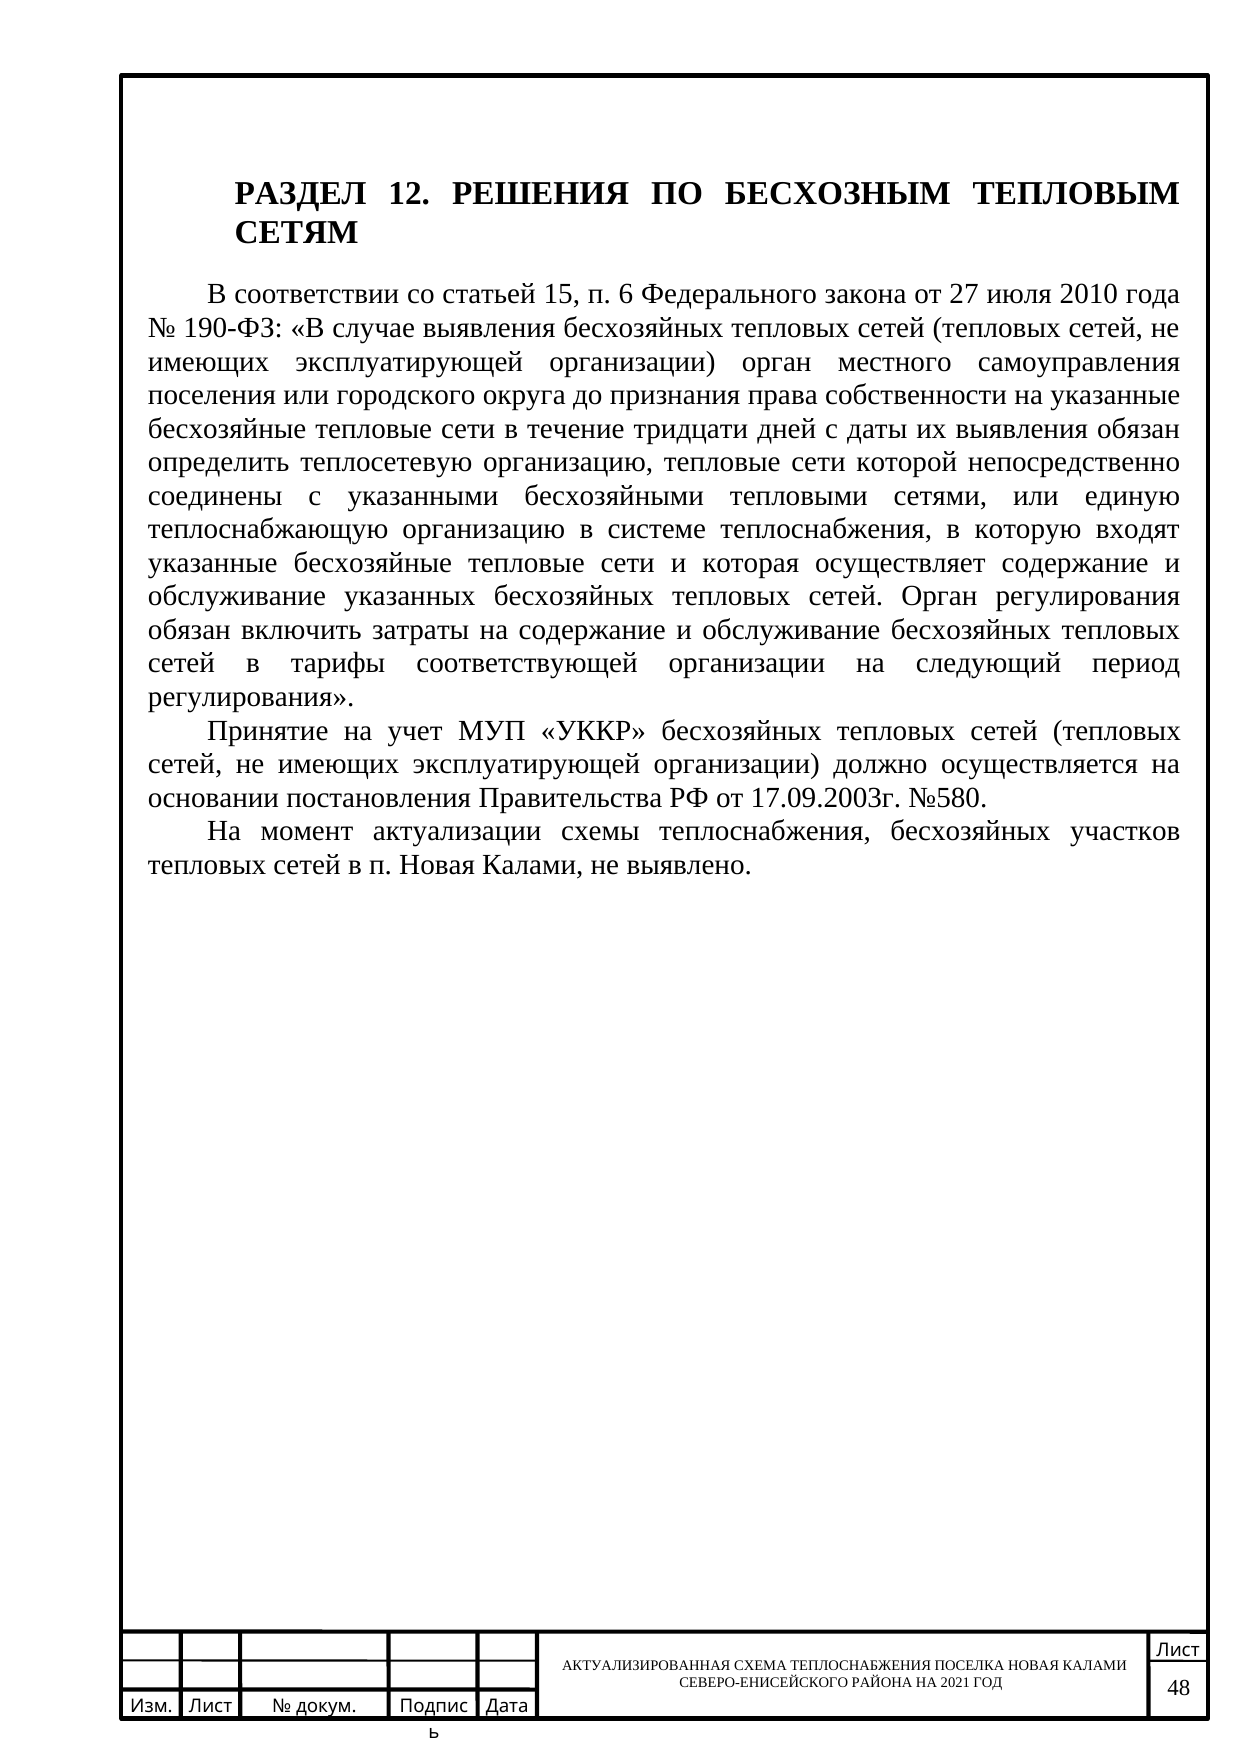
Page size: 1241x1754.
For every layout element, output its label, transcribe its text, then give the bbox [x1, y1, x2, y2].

text В соответствии со статьей 15, п. 6 Федерального закона от 27 июля 2010 года № 190-ФЗ: «В случае выявления бесхозяйных тепловых сетей (тепловых сетей, не имеющих эксплуатирующей организации) орган местного самоуправления поселения или городского округа до признания права собственности на указанные бесхозяйные тепловые сети в течение тридцати дней с даты их выявления обязан определить теплосетевую организацию, тепловые сети которой непосредственно соединены с указанными бесхозяйными тепловыми сетями, или единую теплоснабжающую организацию в системе теплоснабжения, в которую входят указанные бесхозяйные тепловые сети и которая осуществляет содержание и обслуживание указанных бесхозяйных тепловых сетей. Орган регулирования обязан включить затраты на содержание и обслуживание бесхозяйных тепловых сетей в тарифы соответствующей организации на следующий период регулирования». [148, 277, 1181, 713]
text Принятие на учет МУП «УККР» бесхозяйных тепловых сетей (тепловых сетей, не имеющих эксплуатирующей организации) должно осуществляется на основании постановления Правительства РФ от 17.09.2003г. №580. [148, 713, 1181, 813]
subtitle РАЗДЕЛ 12. РЕШЕНИЯ ПО БЕСХОЗНЫМ ТЕПЛОВЫМ СЕТЯМ [234, 174, 1181, 250]
text На момент актуализации схемы теплоснабжения, бесхозяйных участков тепловых сетей в п. Новая Калами, не выявлено. [148, 813, 1181, 880]
